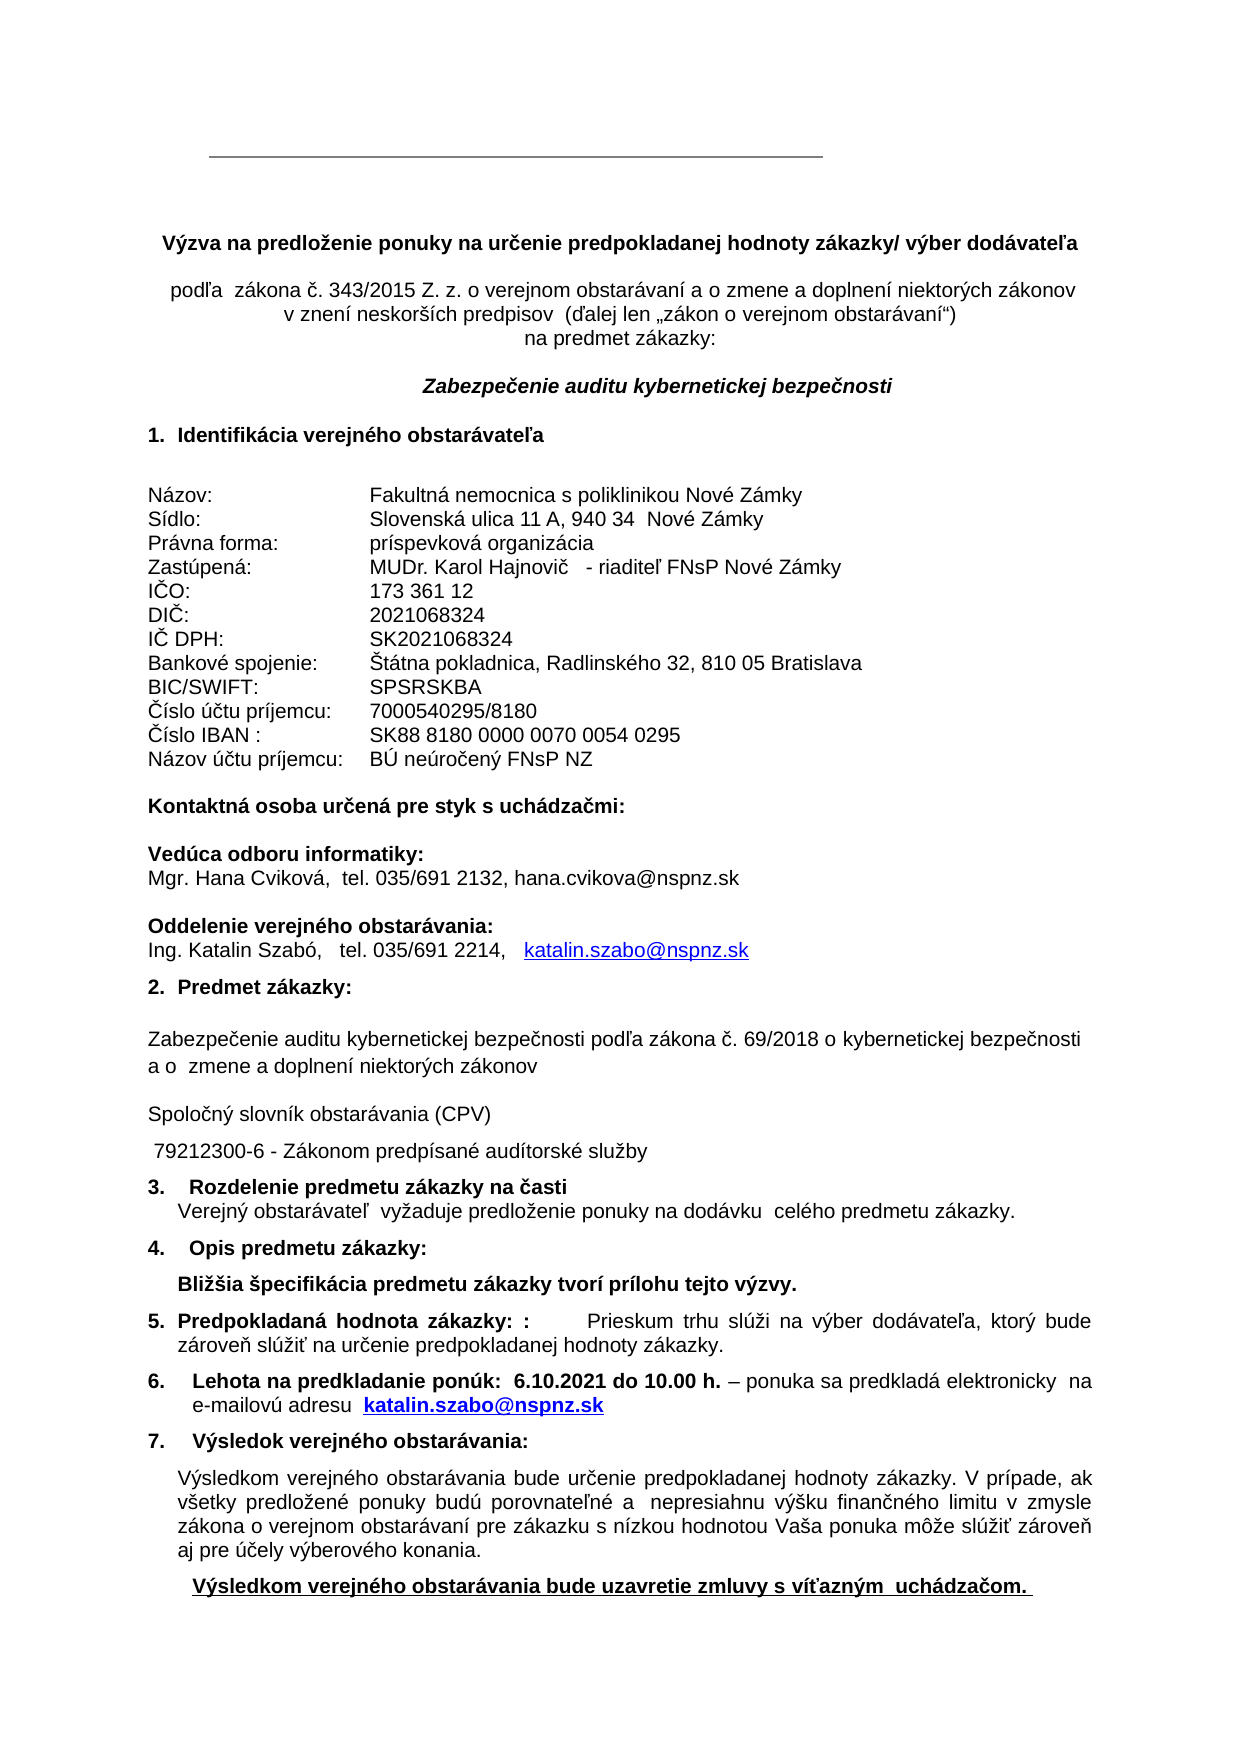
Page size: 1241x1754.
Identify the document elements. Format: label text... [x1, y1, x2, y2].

text Zastúpená: MUDr. Karol Hajnovič - riaditeľ FNsP Nové Zámky [148, 555, 1092, 579]
text DIČ: 2021068324 [148, 603, 1092, 627]
text Číslo účtu príjemcu: 7000540295/8180 [148, 698, 1092, 722]
text Ing. Katalin Szabó, tel. 035/691 2214, katalin.szabo@nspnz.sk [148, 938, 1092, 962]
list Opis predmetu zákazky: [148, 1236, 1092, 1259]
text Názov účtu príjemcu: BÚ neúročený FNsP NZ [148, 746, 1092, 770]
text IČO: 173 361 12 [148, 579, 1092, 603]
text Mgr. Hana Cviková, tel. 035/691 2132, hana.cvikova@nspnz.sk [148, 866, 1092, 890]
list Identifikácia verejného obstarávateľa [148, 422, 1092, 446]
list Predpokladaná hodnota zákazky: : Prieskum trhu slúži na výber dodávateľa, ktorý bude zároveň slúžiť na určenie predpokladanej hodnoty zákazky. [148, 1308, 1092, 1356]
text Kontaktná osoba určená pre styk s uchádzačmi: [148, 794, 1092, 818]
text BIC/SWIFT: SPSRSKBA [148, 674, 1092, 698]
list Zabezpečenie auditu kybernetickej bezpečnosti [223, 374, 1092, 398]
text Spoločný slovník obstarávania (CPV) [148, 1102, 1092, 1126]
list na predmet zákazky: [148, 326, 1092, 350]
text Bankové spojenie: Štátna pokladnica, Radlinského 32, 810 05 Bratislava [148, 651, 1092, 674]
text Číslo IBAN : SK88 8180 0000 0070 0054 0295 [148, 722, 1092, 746]
text Oddelenie verejného obstarávania: [148, 914, 1092, 938]
text Výsledkom verejného obstarávania bude určenie predpokladanej hodnoty zákazky. V prípade, ak všetky predložené ponuky budú porovnateľné a nepresiahnu výšku finančného limitu v zmysle zákona o verejnom obstarávaní pre zákazku s nízkou hodnotou Vaša ponuka môže slúžiť zároveň aj pre účely výberového konania. [177, 1466, 1092, 1562]
text Právna forma: príspevková organizácia [148, 531, 1092, 555]
list Zabezpečenie auditu kybernetickej bezpečnosti podľa zákona č. 69/2018 o kybernetickej bezpečnosti a o zmene a doplnení niektorých zákonov [148, 1026, 1092, 1078]
text Výzva na predloženie ponuky na určenie predpokladanej hodnoty zákazky/ výber dodávateľa [148, 230, 1092, 254]
list Bližšia špecifikácia predmetu zákazky tvorí prílohu tejto výzvy. [177, 1272, 1092, 1296]
list Predmet zákazky: [148, 974, 1092, 998]
list Výsledok verejného obstarávania: [148, 1429, 1092, 1453]
text 79212300-6 - Zákonom predpísané audítorské služby [148, 1139, 1092, 1163]
text Názov: Fakultná nemocnica s poliklinikou Nové Zámky [148, 483, 1092, 507]
list Výsledkom verejného obstarávania bude uzavretie zmluvy s víťazným uchádzačom. [192, 1574, 1092, 1598]
text Sídlo: Slovenská ulica 11 A, 940 34 Nové Zámky [148, 507, 1092, 531]
text podľa zákona č. 343/2015 Z. z. o verejnom obstarávaní a o zmene a doplnení niektorých zákonov v znení neskorších predpisov (ďalej len „zákon o verejnom obstarávaní“) [148, 278, 1092, 326]
list Lehota na predkladanie ponúk: 6.10.2021 do 10.00 h. – ponuka sa predkladá elektronicky na e-mailovú adresu katalin.szabo@nspnz.sk [148, 1369, 1092, 1417]
text Vedúca odboru informatiky: [148, 842, 1092, 866]
list Rozdelenie predmetu zákazky na časti Verejný obstarávateľ vyžaduje predloženie ponuky na dodávku celého predmetu zákazky. [148, 1175, 1092, 1223]
text IČ DPH: SK2021068324 [148, 627, 1092, 651]
